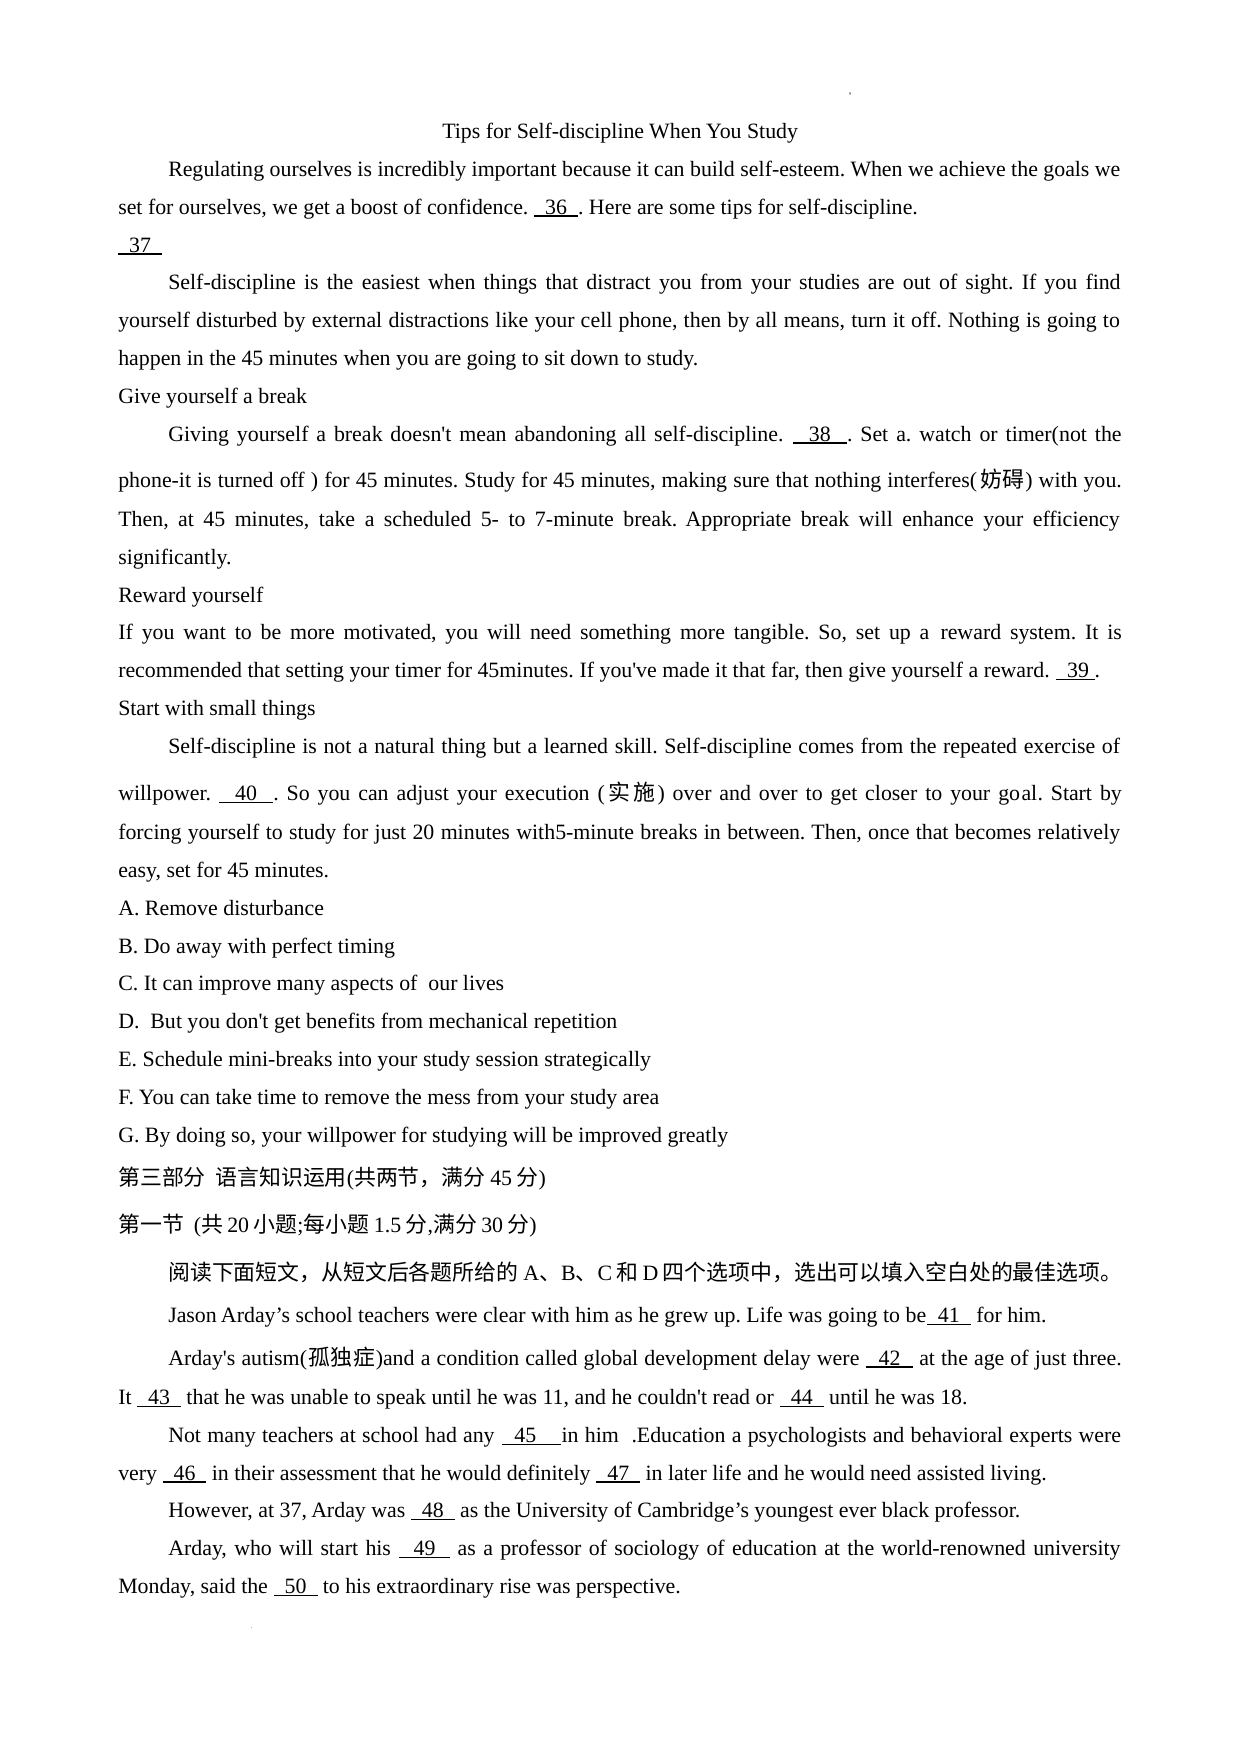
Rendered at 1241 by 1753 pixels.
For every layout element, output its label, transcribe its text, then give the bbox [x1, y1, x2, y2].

text 第三部分 语言知识运用(共两节，满分 45分) [118, 1159, 1122, 1191]
text E. Schedule mini-breaks into your study session strategically [118, 1046, 1122, 1071]
text However, at 37, Arday was 48 as the University of Cambridge’s youngest ever black professor. [118, 1497, 1122, 1523]
text D. But you don't get benefits from mechanical repetition [118, 1008, 1122, 1033]
text 阅读下面短文，从短文后各题所给的 A、B、C和D四个选项中，选出可以填入空白处的最佳选项。 [118, 1254, 1122, 1286]
text Self-discipline is not a natural thing but a learned skill. Self-discipline comes from the repeated exercise of willpower. 40 . So you can adjust your execution (实施) over and over to get closer to your goal. Start by forcing yourself to study for just 20 minutes with5-minute breaks in between. Then, once that becomes relatively easy, set for 45 minutes. [118, 733, 1122, 882]
text Jason Arday’s school teachers were clear with him as he grew up. Life was going to be 41 for him. [118, 1302, 1122, 1327]
text G. By doing so, your willpower for studying will be improved greatly [118, 1122, 1122, 1147]
text Arday's autism(孤独症)and a condition called global development delay were 42 at the age of just three. It 43 that he was unable to speak until he was 11, and he couldn't read or 44 until he was 18. [118, 1340, 1122, 1409]
text Reward yourself [118, 582, 1122, 607]
text Start with small things [118, 695, 1122, 720]
text 37 [118, 232, 1122, 257]
text B. Do away with perfect timing [118, 933, 1122, 958]
text Not many teachers at school had any 45 in him .Education a psychologists and behavioral experts were very 46 in their assessment that he would definitely 47 in later life and he would need assisted living. [118, 1422, 1122, 1485]
text Give yourself a break [118, 383, 1122, 408]
text A. Remove disturbance [118, 895, 1122, 920]
text Arday, who will start his 49 as a professor of sociology of education at the world-renowned university Monday, said the 50 to his extraordinary rise was perspective. [118, 1535, 1122, 1598]
text Self-discipline is the easiest when things that distract you from your studies are out of sight. If you find yourself disturbed by external distractions like your cell phone, then by all means, turn it off. Nothing is going to happen in the 45 minutes when you are going to sit down to study. [118, 269, 1122, 370]
text C. It can improve many aspects of our lives [118, 970, 1122, 996]
text Giving yourself a break doesn't mean abandoning all self-discipline. 38 . Set a. watch or timer(not the phone-it is turned off ) for 45 minutes. Study for 45 minutes, making sure that nothing interferes(妨碍) with you. Then, at 45 minutes, take a scheduled 5- to 7-minute break. Appropriate break will enhance your efficiency significantly. [118, 421, 1122, 569]
text Regulating ourselves is incredibly important because it can build self-esteem. When we achieve the goals we set for ourselves, we get a boost of confidence. 36 . Here are some tips for self-discipline. [118, 156, 1122, 219]
text F. You can take time to remove the mess from your study area [118, 1084, 1122, 1109]
text If you want to be more motivated, you will need something more tangible. So, set up a reward system. It is recommended that setting your timer for 45minutes. If you've made it that far, then give yourself a reward. 39 . [118, 619, 1122, 682]
text Tips for Self-discipline When You Study [118, 118, 1122, 143]
text 第一节 (共20小题;每小题 1.5分,满分30分) [118, 1207, 1122, 1239]
